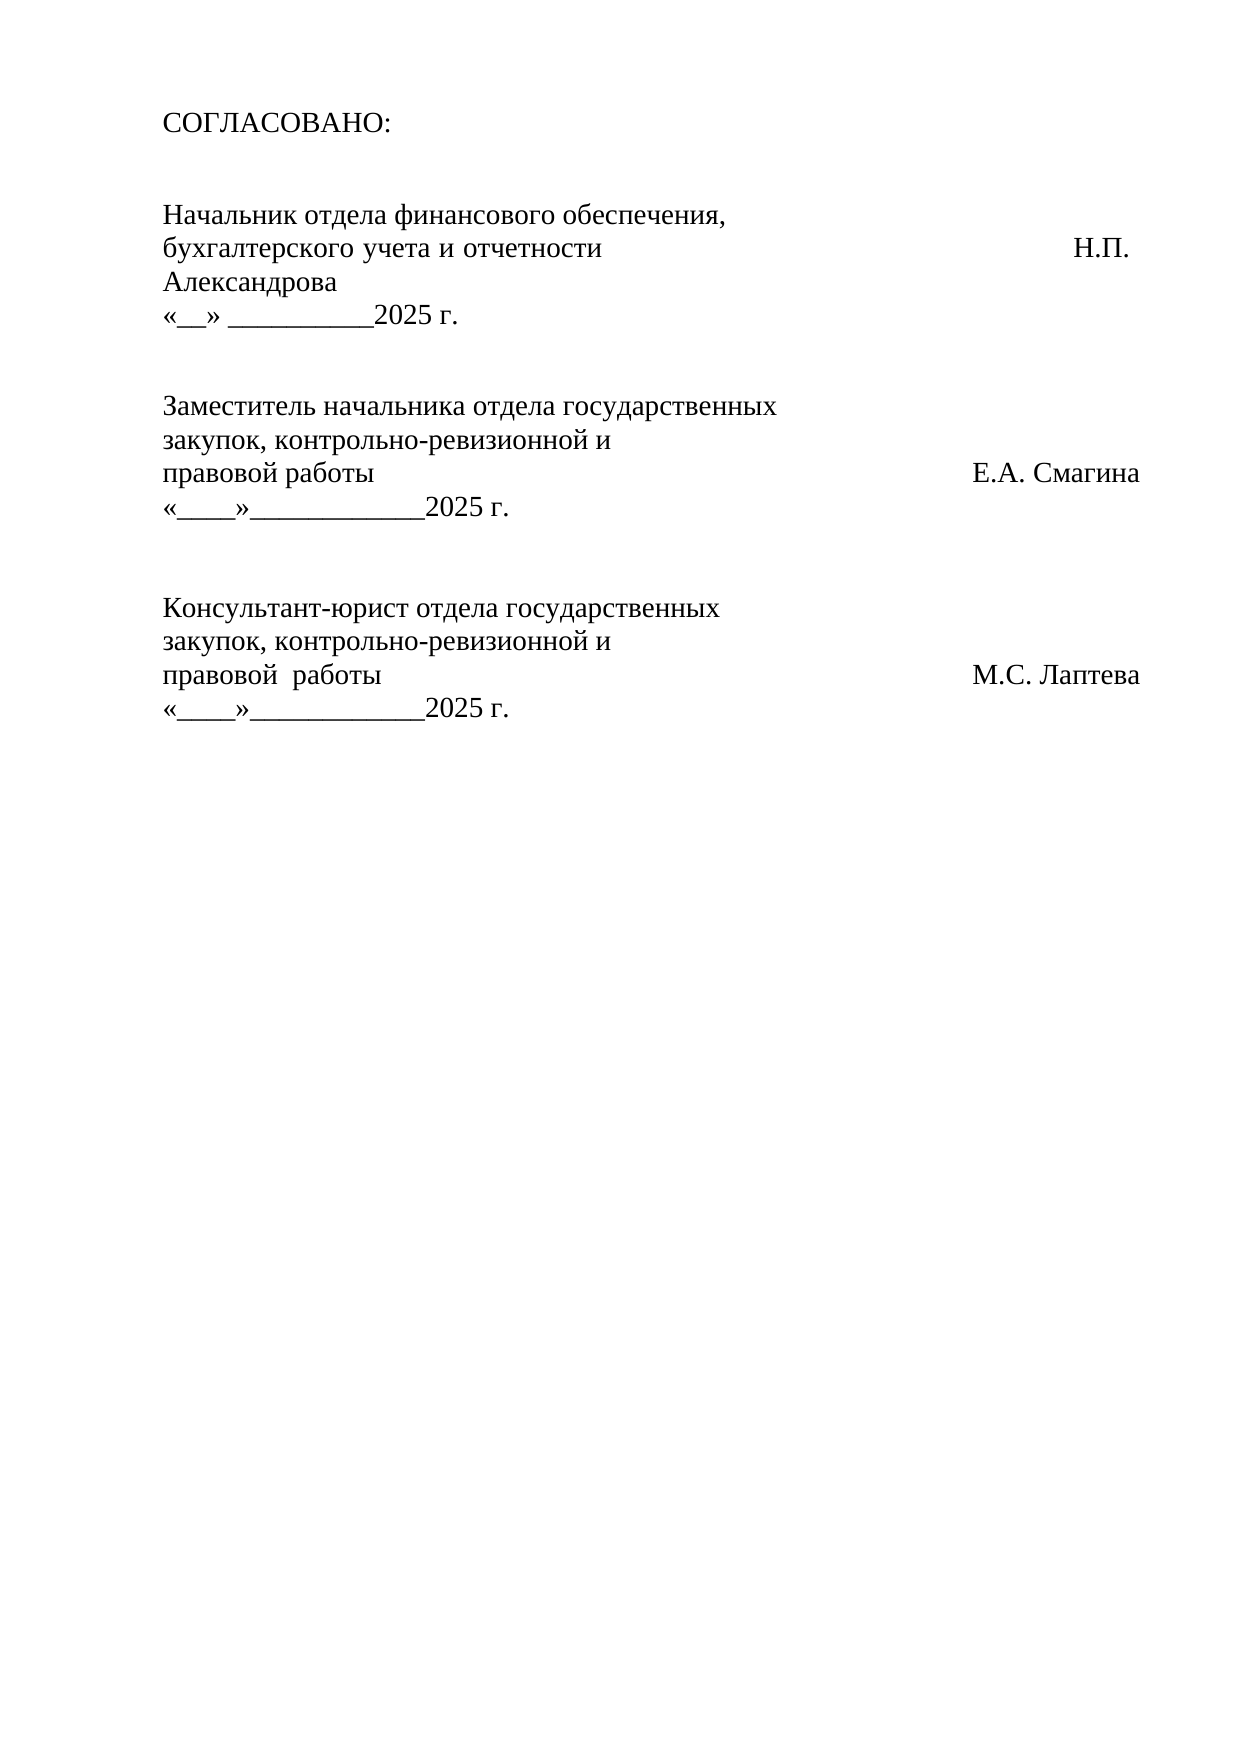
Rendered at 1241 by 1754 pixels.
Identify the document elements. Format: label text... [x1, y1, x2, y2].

text Заместитель начальника отдела государственных [162, 388, 1116, 422]
text закупок, контрольно-ревизионной и [162, 422, 1116, 456]
text Консультант-юрист отдела государственных [162, 590, 1116, 623]
text закупок, контрольно-ревизионной и [162, 623, 1116, 657]
text «____»____________2025 г. [162, 489, 1116, 523]
text бухгалтерского учета и отчетности Н.П. Александрова [162, 230, 1137, 297]
text «____»____________2025 г. [162, 690, 1116, 724]
text СОГЛАСОВАНО: [162, 106, 1137, 139]
text Начальник отдела финансового обеспечения, [162, 197, 1137, 230]
text правовой работы Е.А. Смагина [162, 456, 1166, 489]
text правовой работы М.С. Лаптева [162, 657, 1166, 690]
text «__» __________2025 г. [162, 297, 1137, 331]
